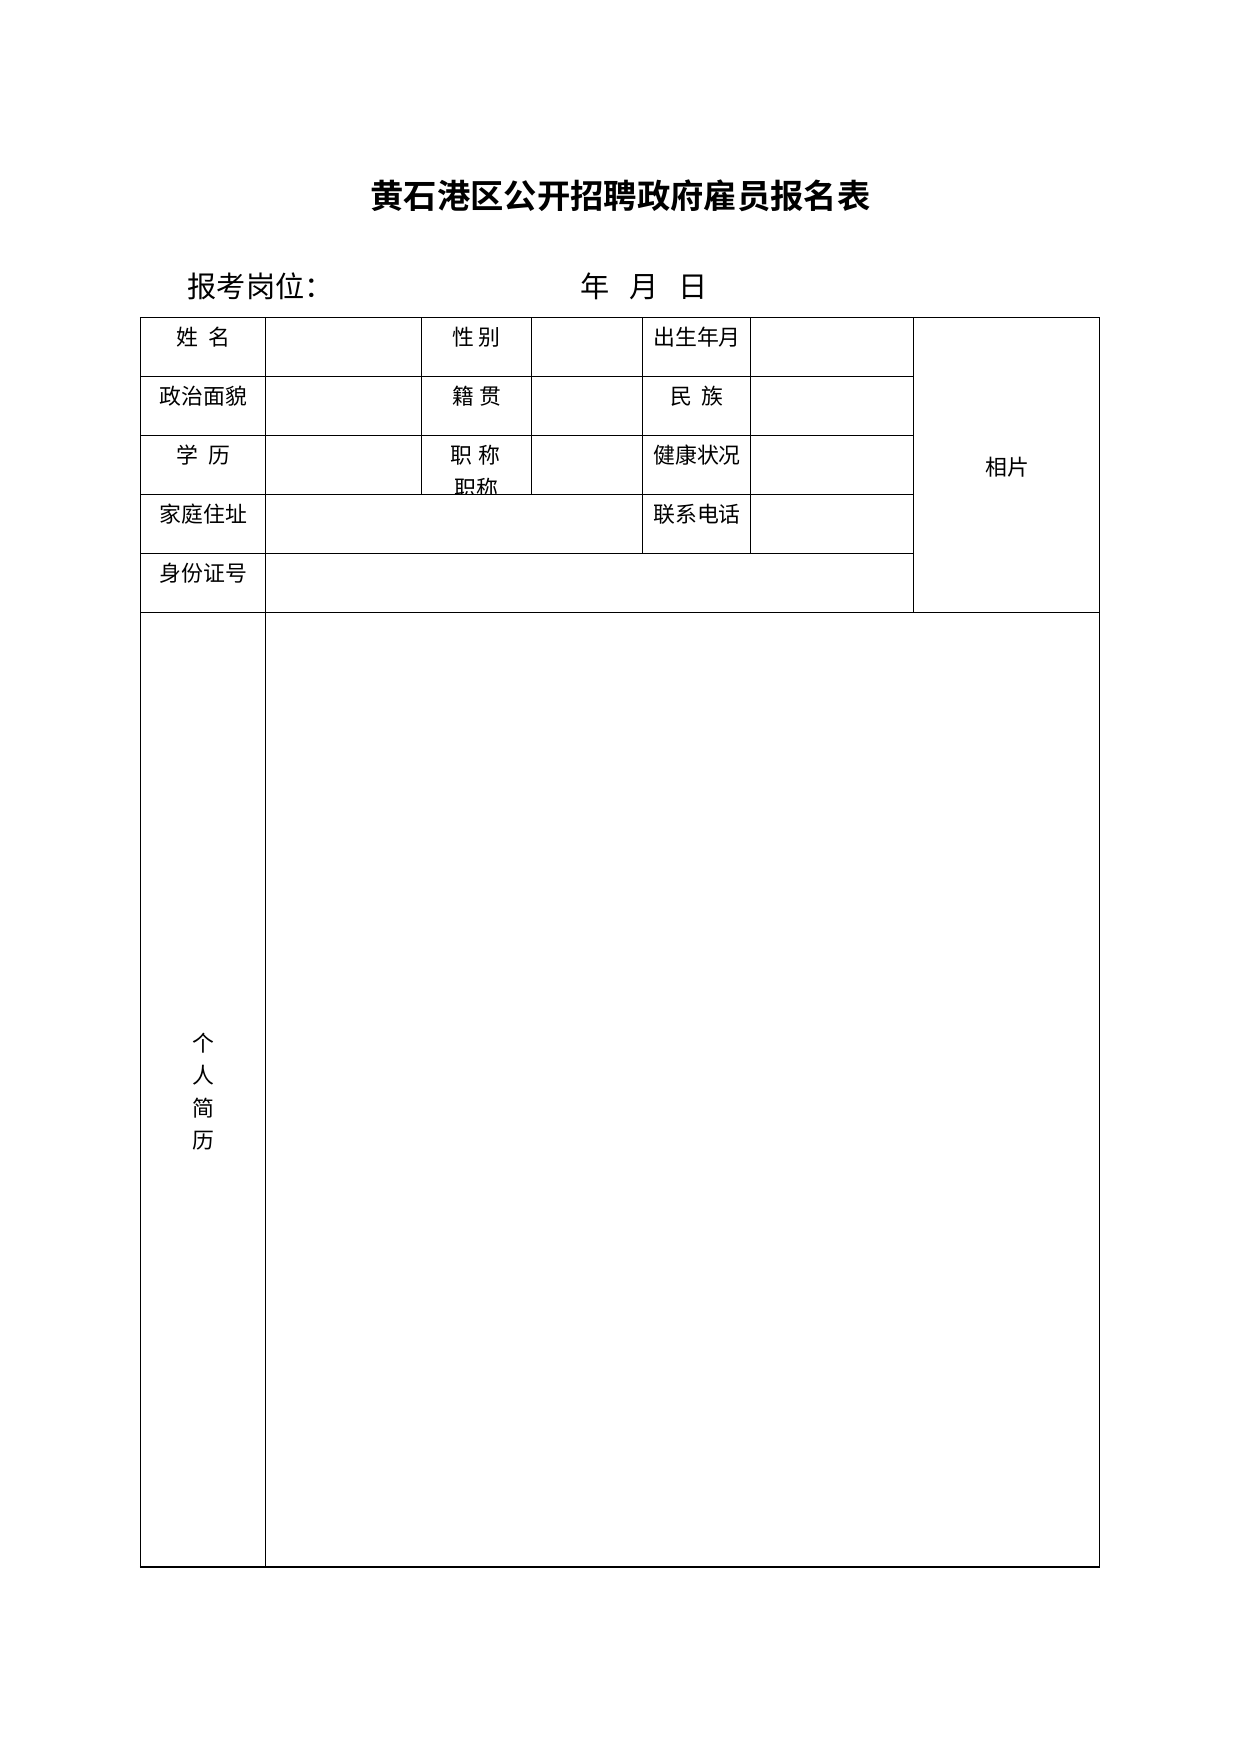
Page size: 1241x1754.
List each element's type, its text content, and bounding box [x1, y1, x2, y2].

table_cell [266, 377, 421, 435]
table_cell [532, 377, 642, 435]
table_cell [532, 436, 642, 494]
table_cell [751, 436, 913, 494]
table_header 出生年月 [643, 318, 750, 376]
table_cell 联系电话 [643, 495, 750, 553]
table_cell [266, 495, 642, 553]
table_header 姓 名 [141, 318, 265, 376]
table_cell 籍 贯 [422, 377, 531, 435]
table_cell 职 称 职称 [422, 436, 531, 494]
text 黄石港区公开招聘政府雇员报名表 [187, 162, 1053, 227]
text 报考岗位： 年 月 日 [187, 252, 1053, 317]
table_header 相片 [914, 318, 1099, 612]
table_cell 学 历 [141, 436, 265, 494]
table_header 性 别 [422, 318, 531, 376]
table_header [532, 318, 642, 376]
table_cell [751, 377, 913, 435]
table_cell [266, 554, 913, 612]
table_cell 健康状况 [643, 436, 750, 494]
table_cell 个 人 简 历 [141, 613, 265, 1566]
table_cell 家庭住址 [141, 495, 265, 553]
table_header [266, 318, 421, 376]
table_cell [266, 613, 1099, 1566]
table_cell 民 族 [643, 377, 750, 435]
table_cell 政治面貌 [141, 377, 265, 435]
table_cell [266, 436, 421, 494]
table_header [751, 318, 913, 376]
table_cell [751, 495, 913, 553]
table_cell 身份证号 [141, 554, 265, 612]
